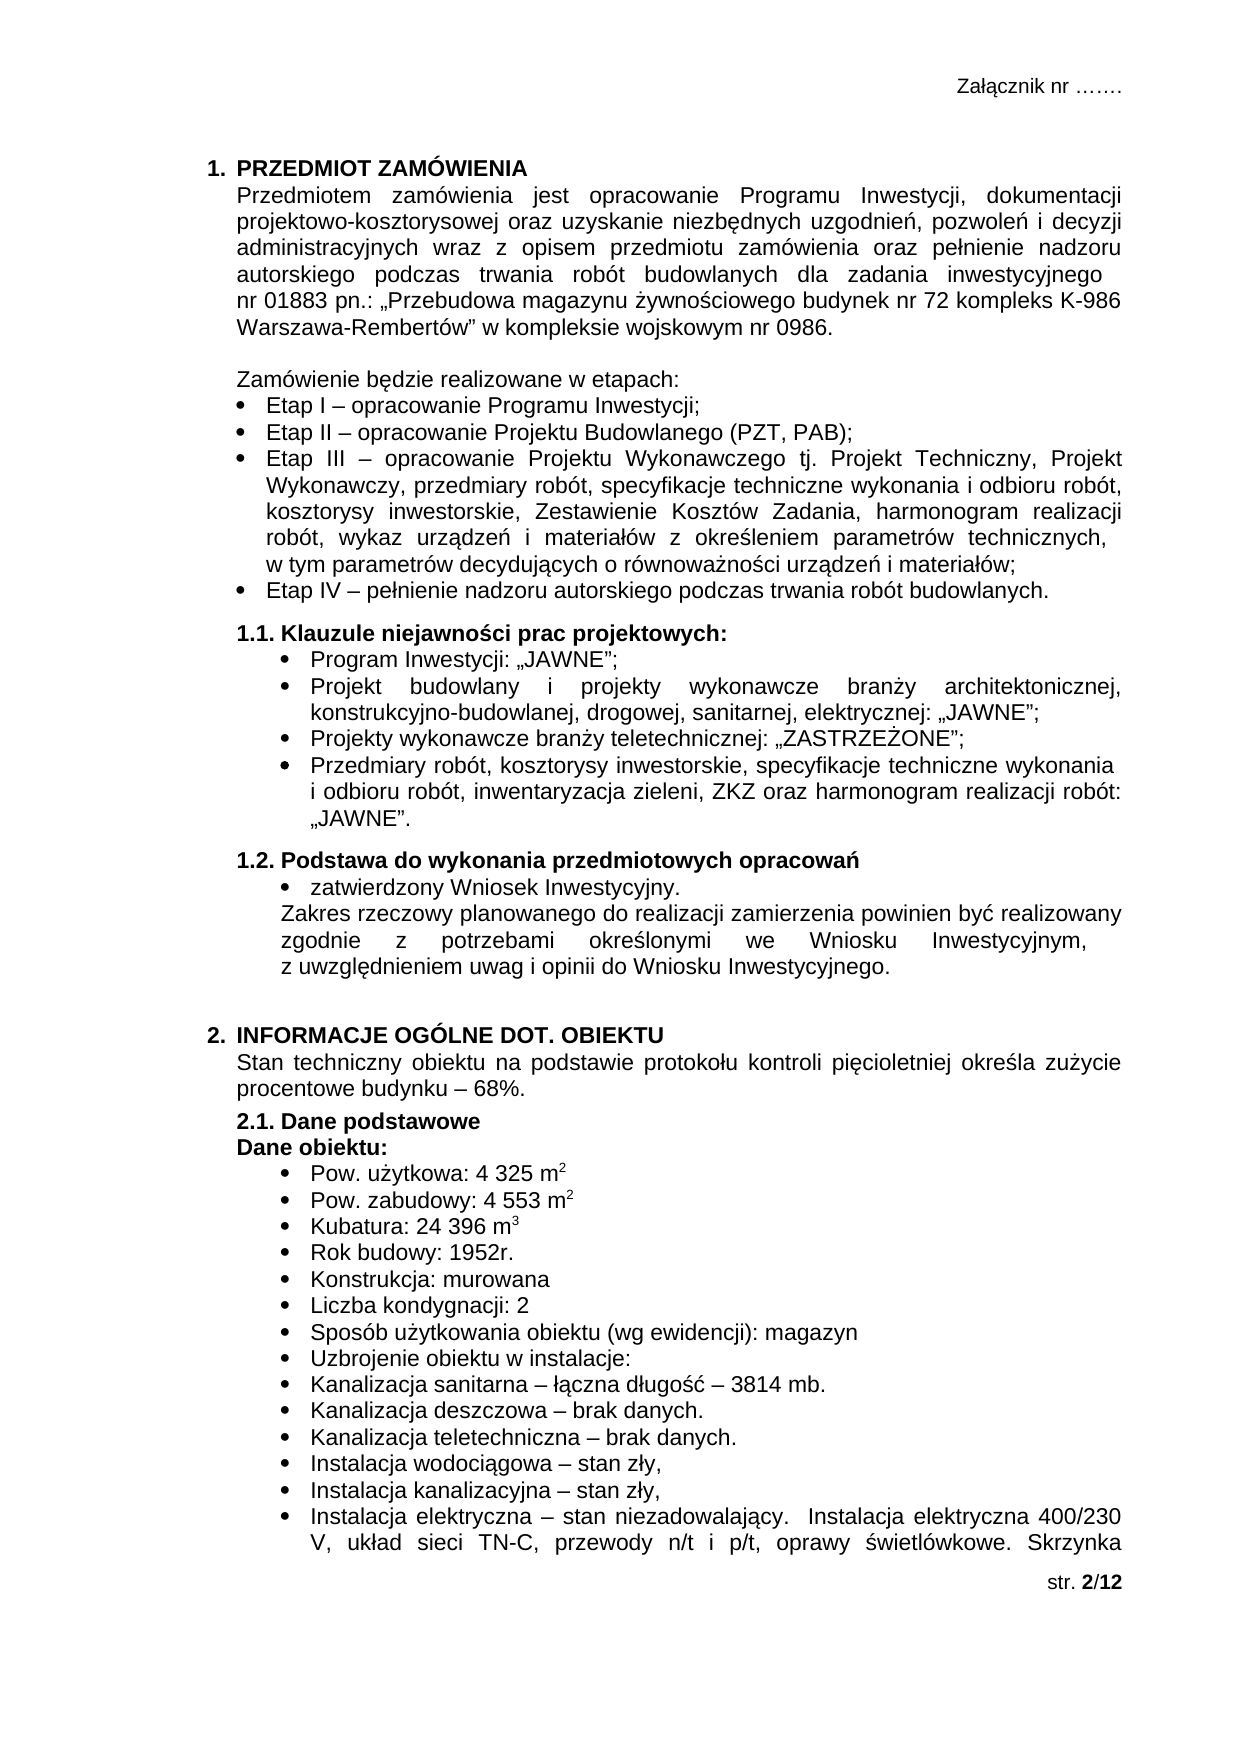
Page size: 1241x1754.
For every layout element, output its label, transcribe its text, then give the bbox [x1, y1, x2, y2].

list Instalacja wodociągowa – stan zły, [281, 1450, 1122, 1477]
text Przedmiotem zamówienia jest opracowanie Programu Inwestycji, dokumentacji projektowo-kosztorysowej oraz uzyskanie niezbędnych uzgodnień, pozwoleń i decyzji administracyjnych wraz z opisem przedmiotu zamówienia oraz pełnienie nadzoru autorskiego podczas trwania robót budowlanych dla zadania inwestycyjnego nr 01883 pn.: „Przebudowa magazynu żywnościowego budynek nr 72 kompleks K-986 Warszawa-Rembertów” w kompleksie wojskowym nr 0986. [236, 182, 1122, 340]
list zatwierdzony Wniosek Inwestycyjny. [281, 874, 1122, 900]
list Kanalizacja teletechniczna – brak danych. [281, 1424, 1122, 1450]
list Instalacja kanalizacyjna – stan zły, [281, 1477, 1122, 1503]
list Projekty wykonawcze branży teletechnicznej: „ZASTRZEŻONE”; [281, 725, 1122, 752]
list Przedmiary robót, kosztorysy inwestorskie, specyfikacje techniczne wykonania i odbioru robót, inwentaryzacja zieleni, ZKZ oraz harmonogram realizacji robót: „JAWNE”. [281, 752, 1122, 831]
list Pow. zabudowy: 4 553 m2 [281, 1187, 1122, 1213]
list Sposób użytkowania obiektu (wg ewidencji): magazyn [281, 1318, 1122, 1345]
list Klauzule niejawności prac projektowych: [236, 620, 1122, 646]
list Rok budowy: 1952r. [281, 1239, 1122, 1266]
list Kanalizacja sanitarna – łączna długość – 3814 mb. [281, 1371, 1122, 1397]
list Etap IV – pełnienie nadzoru autorskiego podczas trwania robót budowlanych. [236, 577, 1122, 603]
list Kanalizacja deszczowa – brak danych. [281, 1397, 1122, 1424]
list Podstawa do wykonania przedmiotowych opracowań [236, 847, 1122, 874]
list Etap III – opracowanie Projektu Wykonawczego tj. Projekt Techniczny, Projekt Wykonawczy, przedmiary robót, specyfikacje techniczne wykonania i odbioru robót, kosztorysy inwestorskie, Zestawienie Kosztów Zadania, harmonogram realizacji robót, wykaz urządzeń i materiałów z określeniem parametrów technicznych, w tym parametrów decydujących o równoważności urządzeń i materiałów; [236, 445, 1122, 577]
list Etap I – opracowanie Programu Inwestycji; [236, 392, 1122, 419]
text Dane obiektu: [207, 1134, 1122, 1160]
list Etap II – opracowanie Projektu Budowlanego (PZT, PAB); [236, 419, 1122, 445]
list Uzbrojenie obiektu w instalacje: [281, 1345, 1122, 1371]
list Pow. użytkowa: 4 325 m2 [281, 1160, 1122, 1187]
list Dane podstawowe [236, 1108, 1122, 1134]
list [281, 1503, 1122, 1556]
list Konstrukcja: murowana [281, 1266, 1122, 1292]
list INFORMACJE OGÓLNE DOT. OBIEKTU [207, 1022, 1122, 1049]
text Stan techniczny obiektu na podstawie protokołu kontroli pięcioletniej określa zużycie procentowe budynku – 68%. [236, 1049, 1122, 1101]
list Liczba kondygnacji: 2 [281, 1292, 1122, 1318]
list PRZEDMIOT ZAMÓWIENIA [207, 155, 1122, 182]
text Zamówienie będzie realizowane w etapach: [236, 366, 1122, 392]
list Kubatura: 24 396 m3 [281, 1213, 1122, 1239]
list Projekt budowlany i projekty wykonawcze branży architektonicznej, konstrukcyjno-budowlanej, drogowej, sanitarnej, elektrycznej: „JAWNE”; [281, 673, 1122, 725]
list Program Inwestycji: „JAWNE”; [281, 646, 1122, 673]
text Zakres rzeczowy planowanego do realizacji zamierzenia powinien być realizowany zgodnie z potrzebami określonymi we Wniosku Inwestycyjnym, z uwzględnieniem uwag i opinii do Wniosku Inwestycyjnego. [281, 900, 1122, 979]
